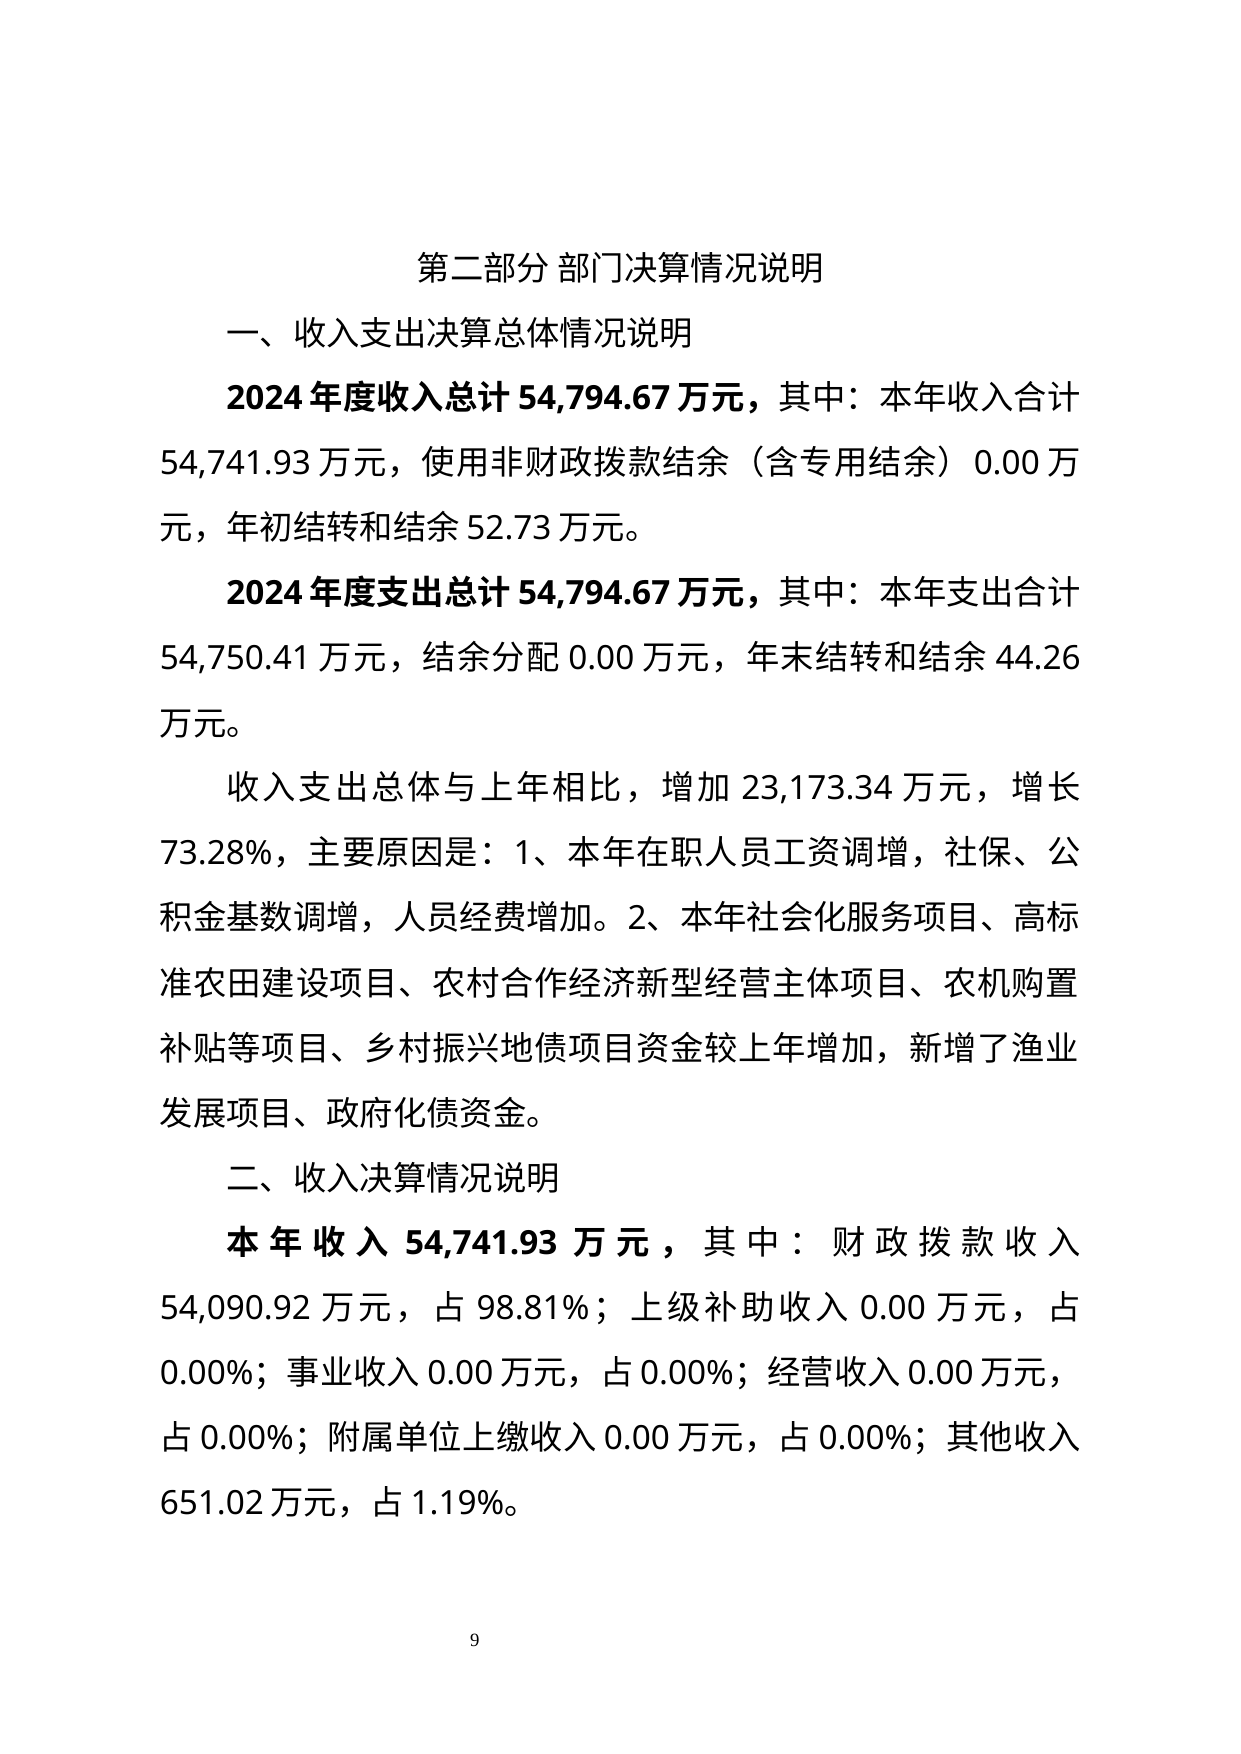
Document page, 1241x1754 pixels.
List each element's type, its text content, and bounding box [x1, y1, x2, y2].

text 2024年度支出总计54,794.67万元，其中：本年支出合计54,750.41万元，结余分配0.00万元，年末结转和结余44.26万元。 [159, 558, 1081, 753]
text 2024年度收入总计54,794.67万元，其中：本年收入合计54,741.93万元，使用非财政拨款结余（含专用结余）0.00万元，年初结转和结余52.73万元。 [159, 363, 1081, 558]
text 第二部分 部门决算情况说明 [159, 233, 1081, 298]
text 二、收入决算情况说明 [159, 1143, 1081, 1208]
text 一、收入支出决算总体情况说明 [159, 298, 1081, 363]
text 本年收入54,741.93万元，其中：财政拨款收入54,090.92万元，占98.81%；上级补助收入0.00万元，占0.00%；事业收入0.00万元，占0.00%；经营收入0.00万元，占0.00%；附属单位上缴收入0.00万元，占0.00%；其他收入651.02万元，占1.19%。 [159, 1208, 1081, 1533]
text 收入支出总体与上年相比，增加23,173.34万元，增长73.28%，主要原因是：1、本年在职人员工资调增，社保、公积金基数调增，人员经费增加。2、本年社会化服务项目、高标准农田建设项目、农村合作经济新型经营主体项目、农机购置补贴等项目、乡村振兴地债项目资金较上年增加，新增了渔业发展项目、政府化债资金。 [159, 753, 1081, 1143]
